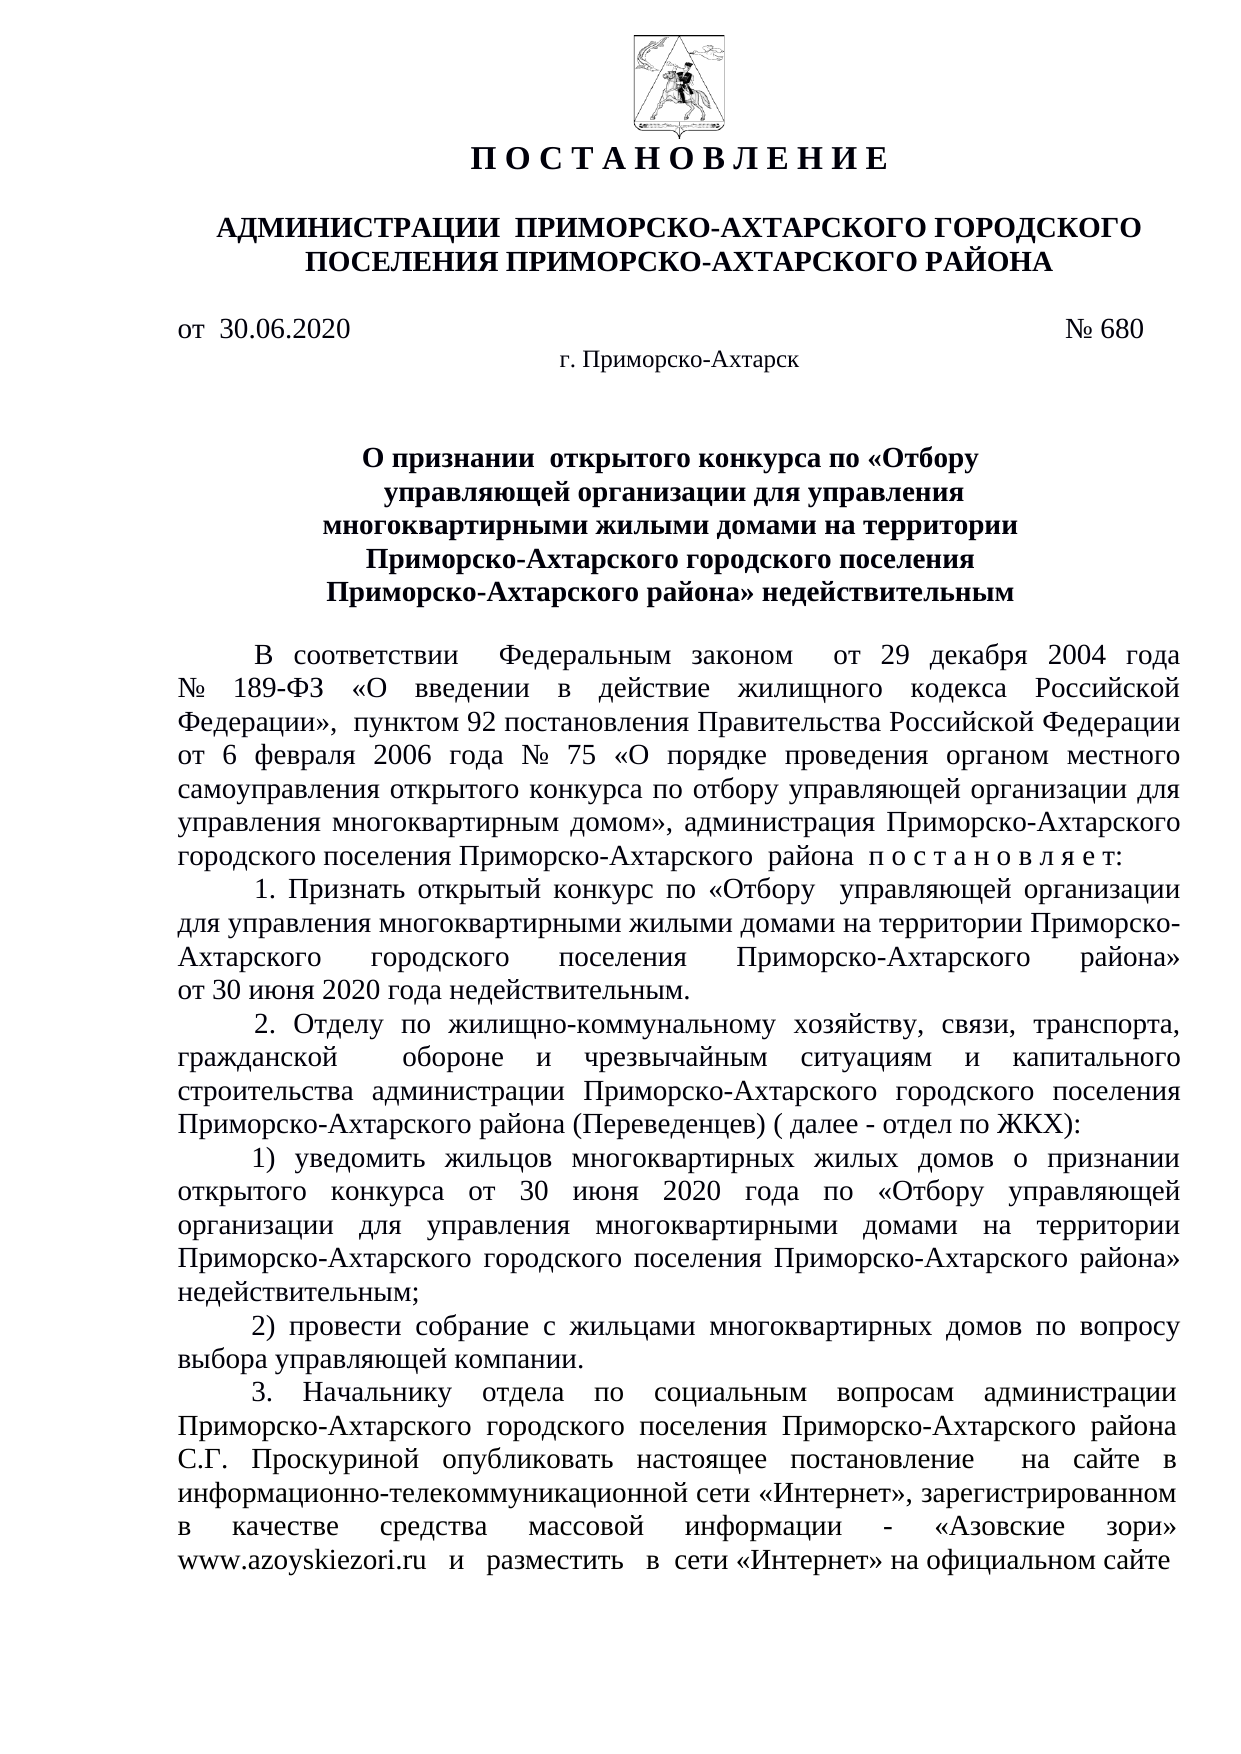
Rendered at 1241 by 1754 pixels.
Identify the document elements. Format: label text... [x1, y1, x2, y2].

text П О С Т А Н О В Л Е Н И Е [177, 138, 1181, 177]
text 3. Начальнику отдела по социальным вопросам администрации Приморско-Ахтарского городского поселения Приморско-Ахтарского района С.Г. Проскуриной опубликовать настоящее постановление на сайте в информационно-телекоммуникационной сети «Интернет», зарегистрированном в качестве средства массовой информации - «Азовские зори» www.azoyskiezori.ru и разместить в сети «Интернет» на официальном сайте [177, 1375, 1177, 1576]
text АДМИНИСТРАЦИИ ПРИМОРСКО-АХТАРСКОГО ГОРОДСКОГО [177, 210, 1181, 244]
text О признании открытого конкурса по «Отбору [236, 440, 1104, 474]
text управляющей организации для управления [236, 474, 1104, 507]
text Приморско-Ахтарского района» недействительным [236, 574, 1104, 608]
picture [633, 35, 725, 139]
text 1. Признать открытый конкурс по «Отбору управляющей организации для управления многоквартирными жилыми домами на территории Приморско-Ахтарского городского поселения Приморско-Ахтарского района» от 30 июня 2020 года недействительным. [177, 872, 1181, 1006]
text Приморско-Ахтарского городского поселения [236, 541, 1104, 574]
text 2. Отделу по жилищно-коммунальному хозяйству, связи, транспорта, гражданской обороне и чрезвычайным ситуациям и капитального строительства администрации Приморско-Ахтарского городского поселения Приморско-Ахтарского района (Переведенцев) ( далее - отдел по ЖКХ): [177, 1006, 1181, 1140]
text 2) провести собрание с жильцами многоквартирных домов по вопросу выбора управляющей компании. [177, 1308, 1181, 1375]
text 1) уведомить жильцов многоквартирных жилых домов о признании открытого конкурса от 30 июня 2020 года по «Отбору управляющей организации для управления многоквартирными домами на территории Приморско-Ахтарского городского поселения Приморско-Ахтарского района» недействительным; [177, 1140, 1181, 1308]
text г. Приморско-Ахтарск [177, 344, 1181, 373]
text от 30.06.2020 № 680 [177, 311, 1181, 344]
text ПОСЕЛЕНИЯ ПРИМОРСКО-АХТАРСКОГО РАЙОНА [177, 244, 1181, 277]
text многоквартирными жилыми домами на территории [236, 507, 1104, 541]
text В соответствии Федеральным законом от 29 декабря 2004 года № 189-ФЗ «О введении в действие жилищного кодекса Российской Федерации», пунктом 92 постановления Правительства Российской Федерации от 6 февраля 2006 года № 75 «О порядке проведения органом местного самоуправления открытого конкурса по отбору управляющей организации для управления многоквартирным домом», администрация Приморско-Ахтарского городского поселения Приморско-Ахтарского района п о с т а н о в л я е т: [177, 637, 1181, 872]
